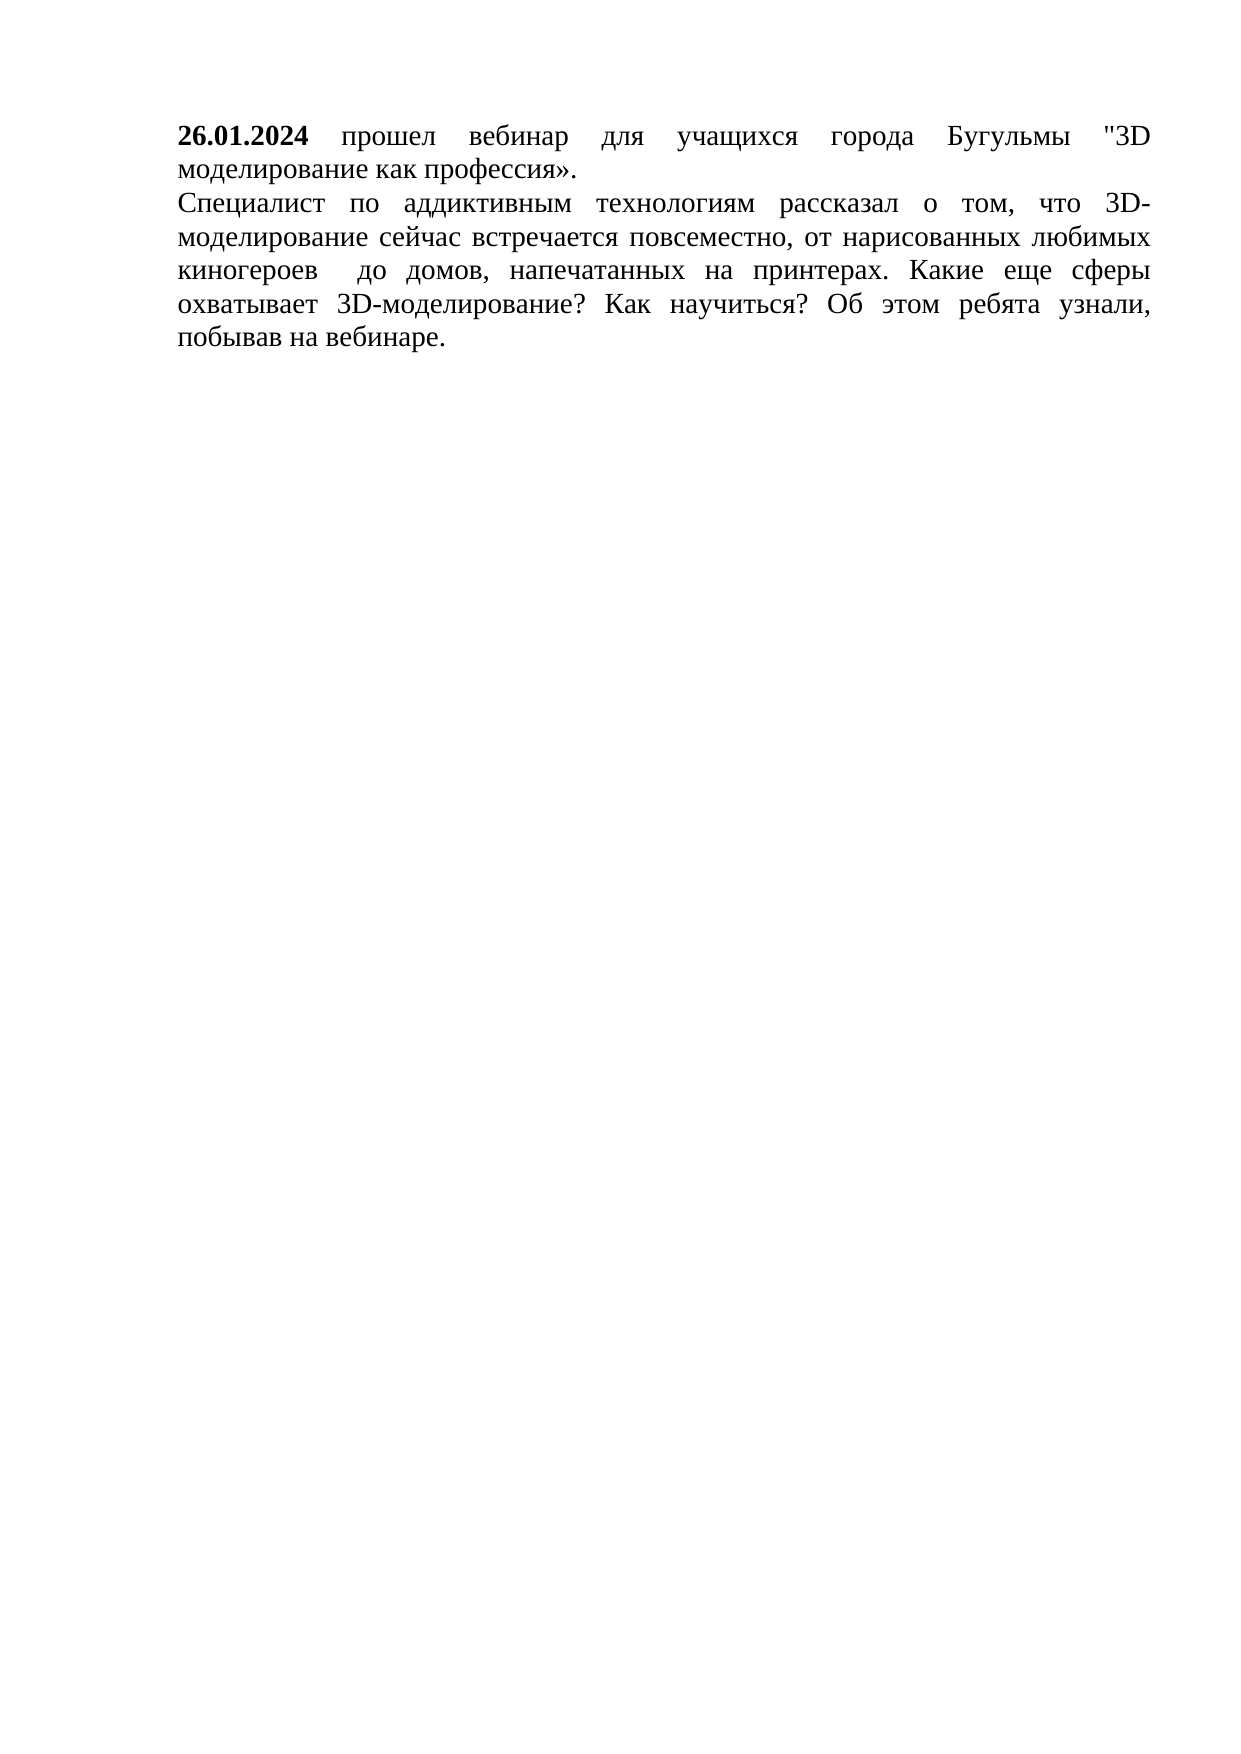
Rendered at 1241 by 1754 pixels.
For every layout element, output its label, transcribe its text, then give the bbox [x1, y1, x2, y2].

text Специалист по аддиктивным технологиям рассказал о том, что 3D-моделирование сейчас встречается повсеместно, от нарисованных любимых киногероев до домов, напечатанных на принтерах. Какие еще сферы охватывает 3D-моделирование? Как научиться? Об этом ребята узнали, побывав на вебинаре. [177, 185, 1152, 353]
text 26.01.2024 прошел вебинар для учащихся города Бугульмы "3D моделирование как профессия». [177, 118, 1152, 185]
